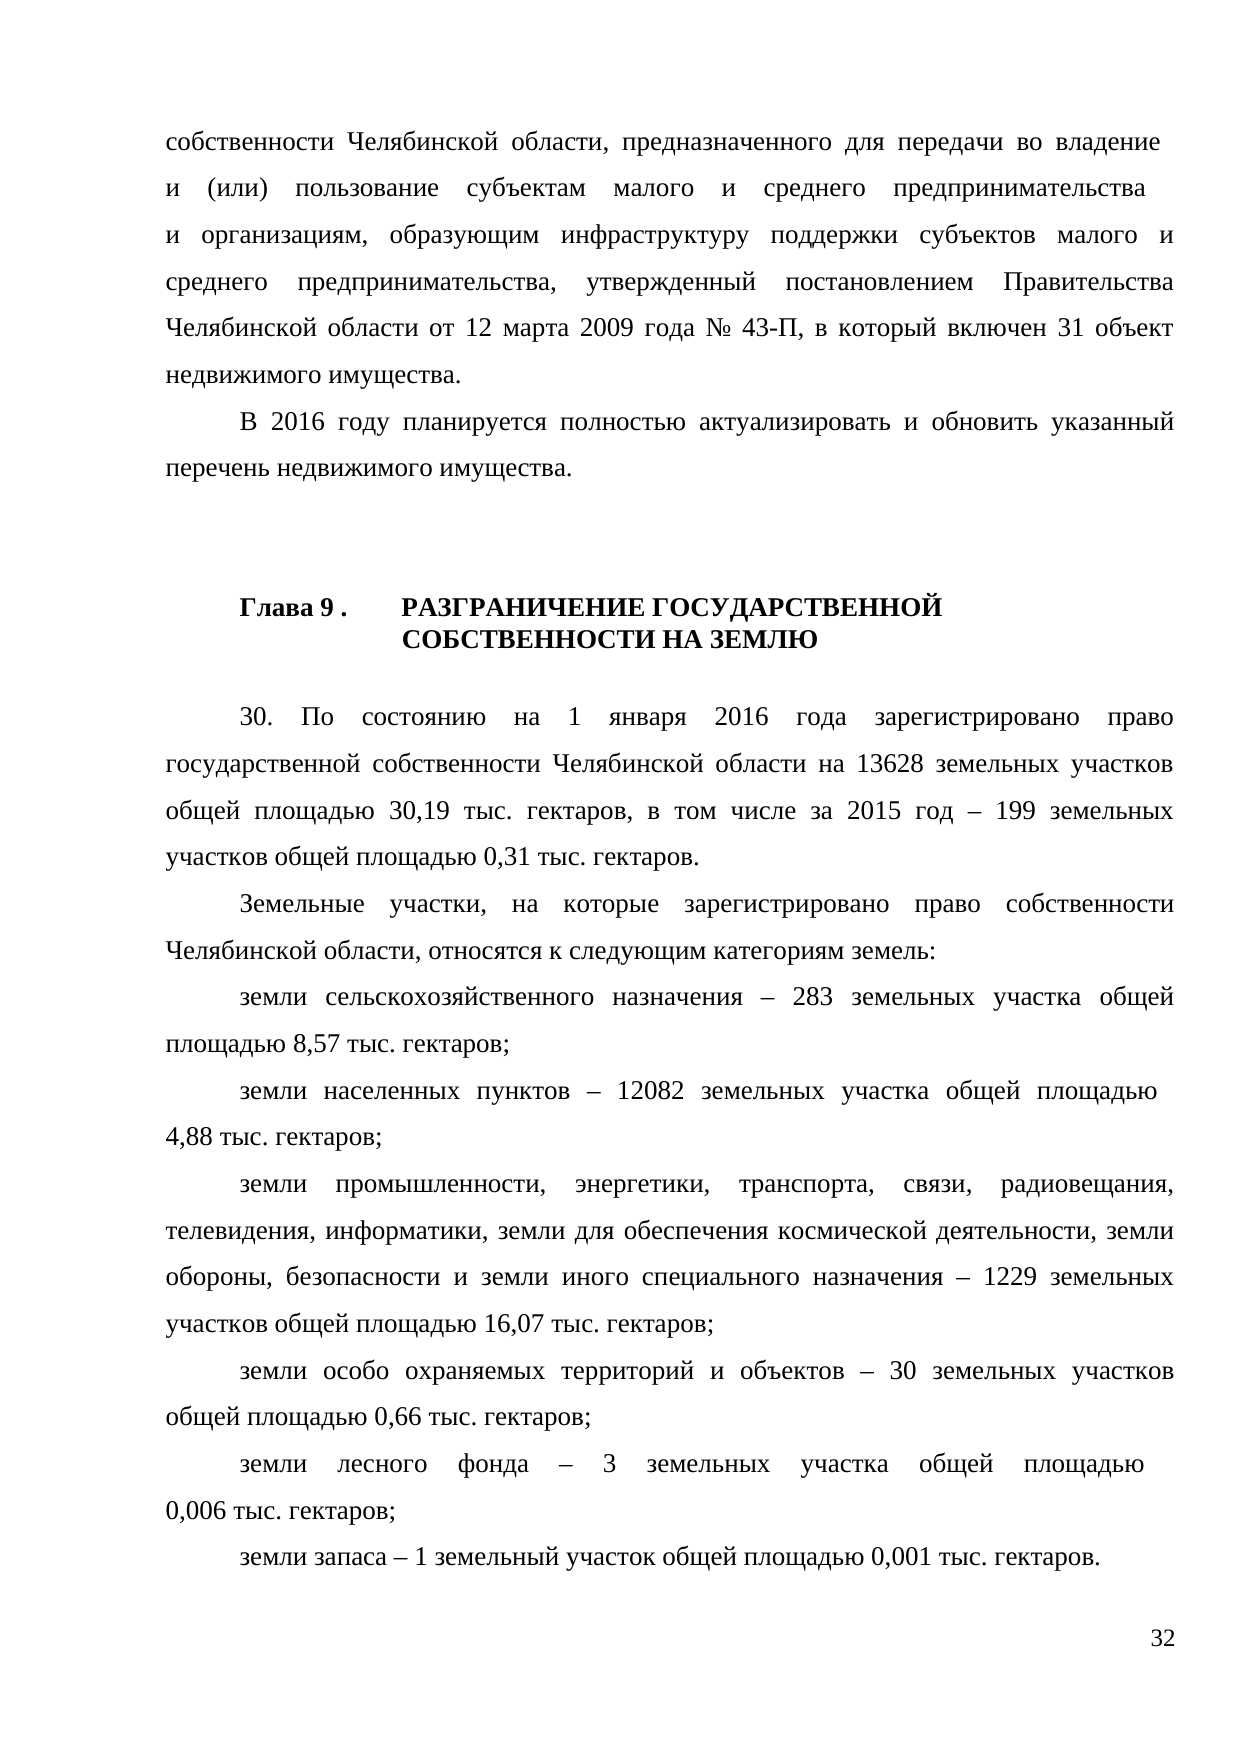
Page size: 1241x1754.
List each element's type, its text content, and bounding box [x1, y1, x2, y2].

text В 2016 году планируется полностью актуализировать и обновить указанный перечень недвижимого имущества. [165, 405, 1175, 483]
text земли сельскохозяйственного назначения – 283 земельных участка общей площадью 8,57 тыс. гектаров; [165, 981, 1175, 1058]
text Глава 9 . РАЗГРАНИЧЕНИЕ ГОСУДАРСТВЕННОЙ [165, 592, 1175, 623]
text СОБСТВЕННОСТИ НА ЗЕМЛЮ [165, 623, 1175, 654]
text земли лесного фонда – 3 земельных участка общей площадью 0,006 тыс. гектаров; [165, 1447, 1175, 1525]
text 30. По состоянию на 1 января 2016 года зарегистрировано право государственной собственности Челябинской области на 13628 земельных участков общей площадью 30,19 тыс. гектаров, в том числе за 2015 год – 199 земельных участков общей площадью 0,31 тыс. гектаров. [165, 701, 1175, 872]
text земли населенных пунктов – 12082 земельных участка общей площадью 4,88 тыс. гектаров; [165, 1074, 1175, 1152]
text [165, 125, 1175, 389]
text земли особо охраняемых территорий и объектов – 30 земельных участков общей площадью 0,66 тыс. гектаров; [165, 1354, 1175, 1432]
text земли запаса – 1 земельный участок общей площадью 0,001 тыс. гектаров. [165, 1541, 1175, 1572]
text Земельные участки, на которые зарегистрировано право собственности Челябинской области, относятся к следующим категориям земель: [165, 887, 1175, 965]
text земли промышленности, энергетики, транспорта, связи, радиовещания, телевидения, информатики, земли для обеспечения космической деятельности, земли обороны, безопасности и земли иного специального назначения – 1229 земельных участков общей площадью 16,07 тыс. гектаров; [165, 1167, 1175, 1338]
